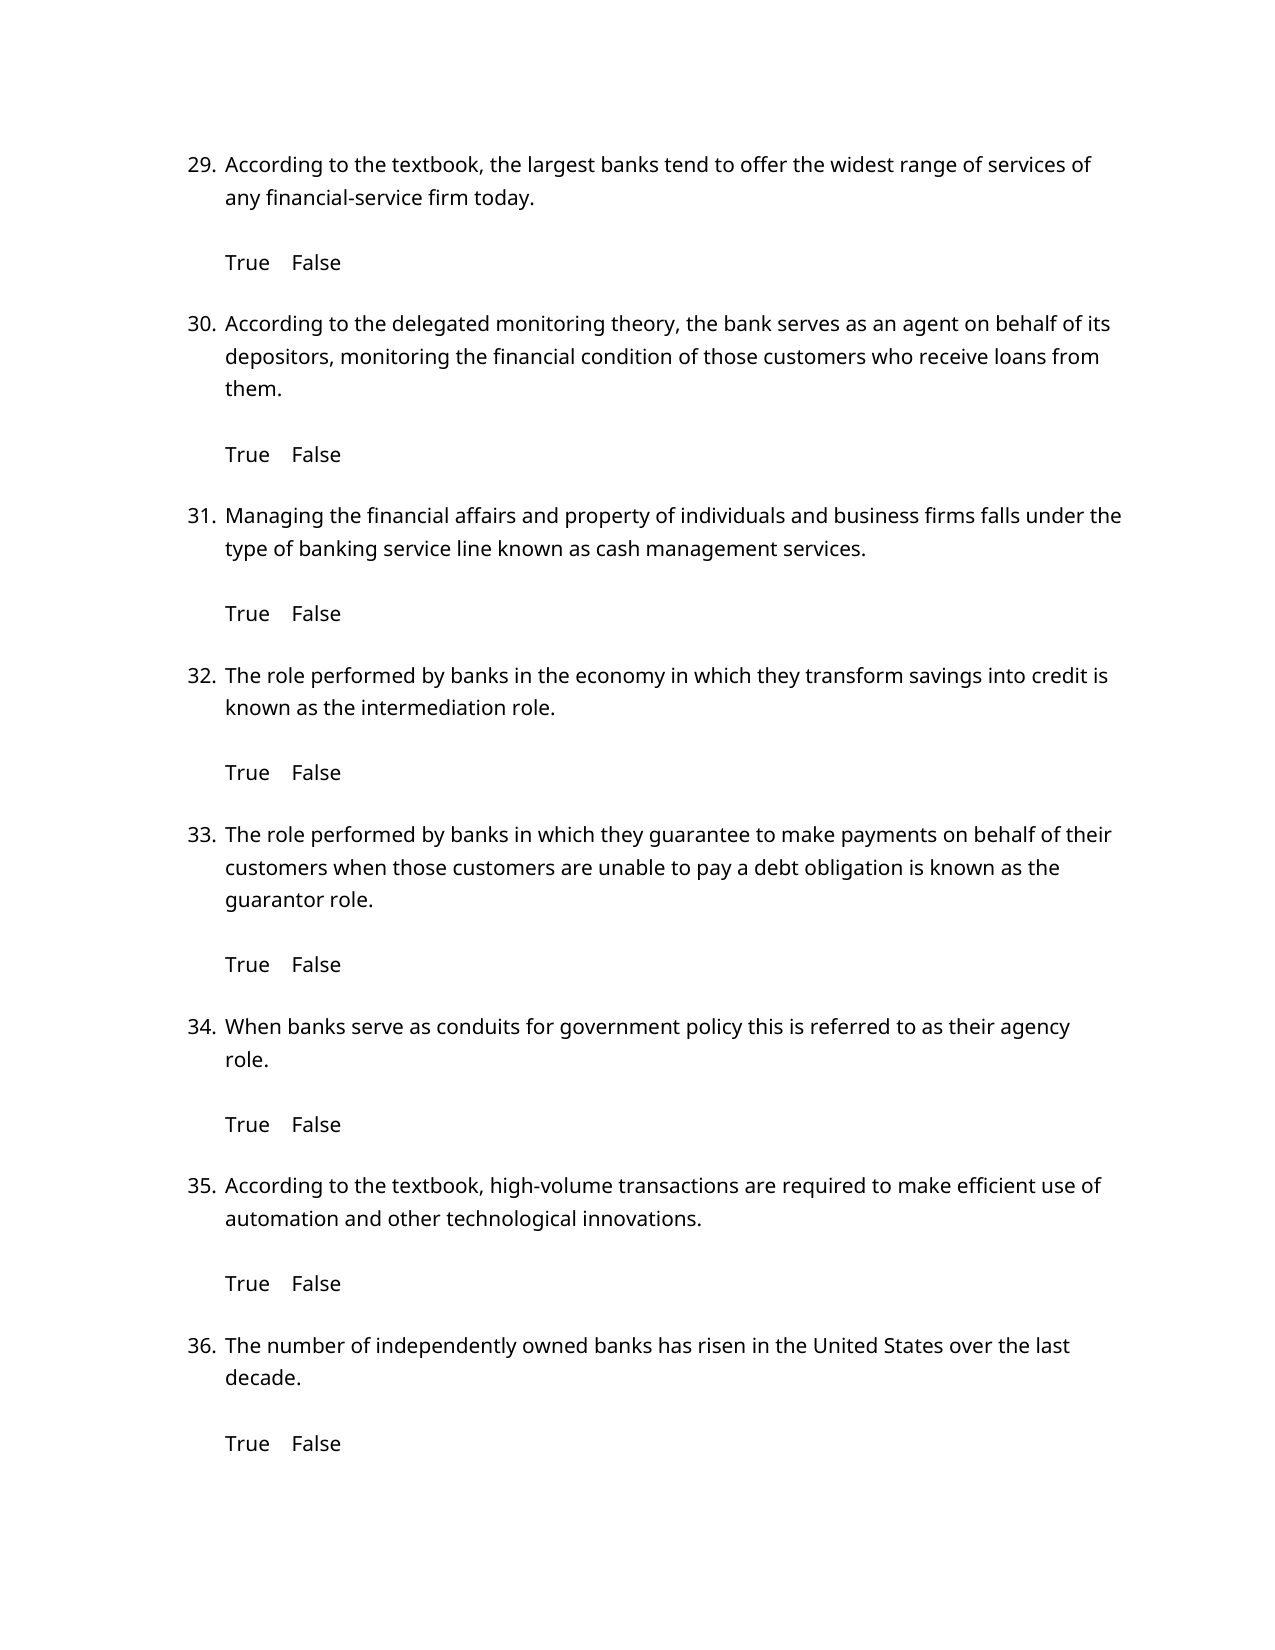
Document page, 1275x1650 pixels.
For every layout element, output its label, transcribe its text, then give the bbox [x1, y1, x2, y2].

table_header The role performed by banks in which they guarantee to make payments on behalf of their customers when those customers are unable to pay a debt obligation is known as the guarantor role. True False [225, 820, 1125, 983]
table_header 36. [188, 1331, 225, 1461]
table_header 32. [188, 661, 225, 791]
table_header 30. [188, 309, 225, 472]
table_header 33. [188, 820, 225, 983]
table_header 31. [188, 501, 225, 631]
table_header According to the textbook, high-volume transactions are required to make efficient use of automation and other technological innovations. True False [225, 1171, 1125, 1302]
table_header Managing the financial affairs and property of individuals and business firms falls under the type of banking service line known as cash management services. True False [225, 501, 1125, 631]
table_header 35. [188, 1171, 225, 1302]
table_header The number of independently owned banks has risen in the United States over the last decade. True False [225, 1331, 1125, 1461]
table_header When banks serve as conduits for government policy this is referred to as their agency role. True False [225, 1012, 1125, 1142]
table_header 29. [188, 150, 225, 280]
table_header According to the delegated monitoring theory, the bank serves as an agent on behalf of its depositors, monitoring the financial condition of those customers who receive loans from them. True False [225, 309, 1125, 472]
table_header According to the textbook, the largest banks tend to offer the widest range of services of any financial-service firm today. True False [225, 150, 1125, 280]
table_header The role performed by banks in the economy in which they transform savings into credit is known as the intermediation role. True False [225, 661, 1125, 791]
table_header 34. [188, 1012, 225, 1142]
